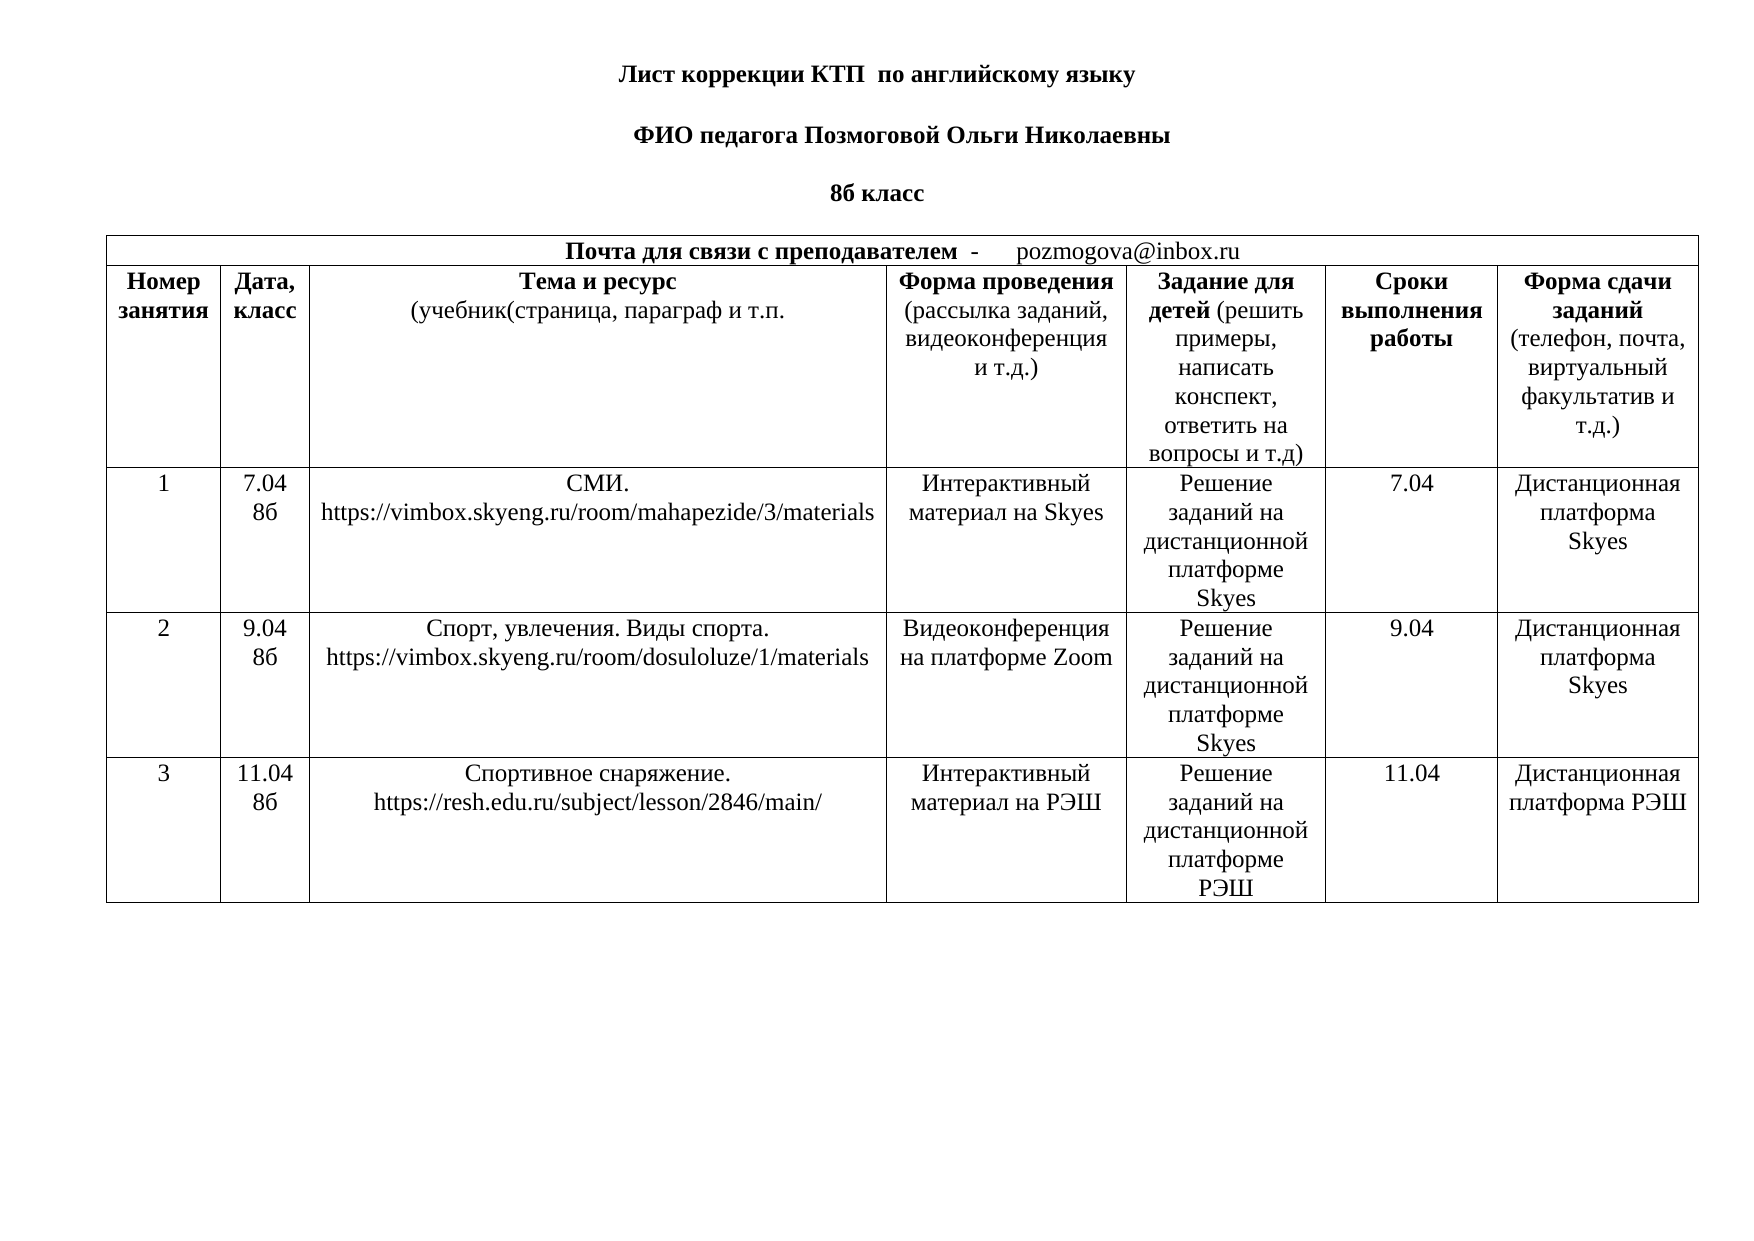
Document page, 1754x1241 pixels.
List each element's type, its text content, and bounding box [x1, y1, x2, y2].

table_cell 9.04 8б [221, 613, 309, 757]
table_cell 11.04 [1326, 758, 1497, 902]
table_cell Сроки выполнения работы [1326, 266, 1497, 467]
table_cell 7.04 [1326, 468, 1497, 612]
table_cell Дистанционная платформа РЭШ [1498, 758, 1698, 902]
table_cell СМИ. https://vimbox.skyeng.ru/room/mahapezide/3/materials [310, 468, 886, 612]
table_cell Задание для детей (решить примеры, написать конспект, ответить на вопросы и т.д) [1127, 266, 1325, 467]
table_cell Решение заданий на дистанционной платформе Skyes [1127, 468, 1325, 612]
table_cell Дистанционная платформа Skyes [1498, 613, 1698, 757]
table_cell Решение заданий на дистанционной платформе Skyes [1127, 613, 1325, 757]
table_cell 2 [107, 613, 220, 757]
table_cell Тема и ресурс (учебник(страница, параграф и т.п. [310, 266, 886, 467]
table_cell Интерактивный материал на Skyes [887, 468, 1126, 612]
table_cell Форма проведения (рассылка заданий, видеоконференция и т.д.) [887, 266, 1126, 467]
table_cell Спорт, увлечения. Виды спорта. https://vimbox.skyeng.ru/room/dosuloluze/1/materials [310, 613, 886, 757]
table_cell 3 [107, 758, 220, 902]
table_cell 11.04 8б [221, 758, 309, 902]
table_cell Решение заданий на дистанционной платформе РЭШ [1127, 758, 1325, 902]
table_cell Спортивное снаряжение. https://resh.edu.ru/subject/lesson/2846/main/ [310, 758, 886, 902]
table_cell Видеоконференция на платформе Zoom [887, 613, 1126, 757]
table_cell Интерактивный материал на РЭШ [887, 758, 1126, 902]
table_cell 7.04 8б [221, 468, 309, 612]
text Лист коррекции КТП по английскому языку [118, 59, 1636, 88]
table_cell Номер занятия [107, 266, 220, 467]
table_header Почта для связи с преподавателем - pozmogova@inbox.ru [107, 236, 1698, 265]
text 8б класс [118, 178, 1636, 206]
text ФИО педагога Позмоговой Ольги Николаевны [118, 120, 1636, 149]
table_cell Дата, класс [221, 266, 309, 467]
table_cell 1 [107, 468, 220, 612]
table_cell Дистанционная платформа Skyes [1498, 468, 1698, 612]
table_cell 9.04 [1326, 613, 1497, 757]
table_cell Форма сдачи заданий (телефон, почта, виртуальный факультатив и т.д.) [1498, 266, 1698, 467]
